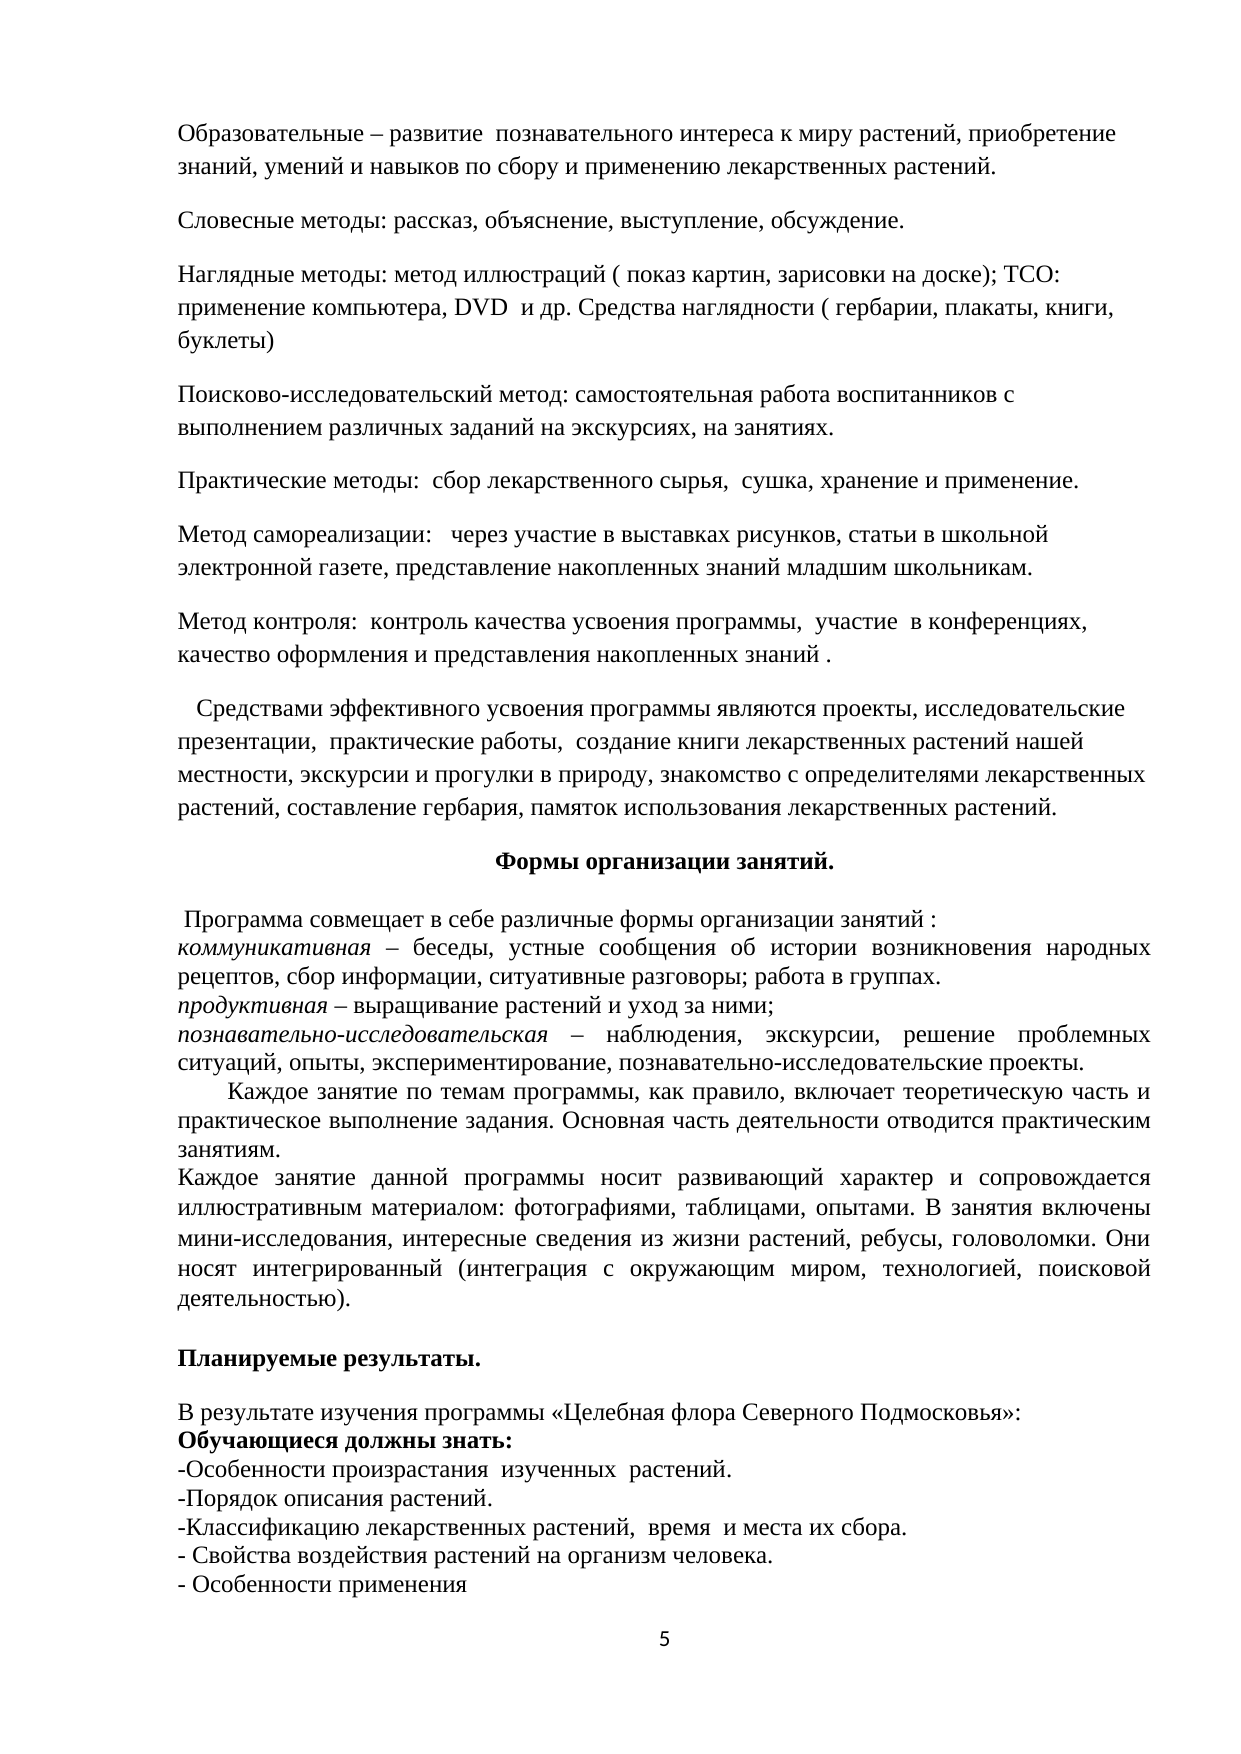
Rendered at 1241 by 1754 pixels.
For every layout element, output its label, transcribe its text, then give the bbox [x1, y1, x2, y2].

text Словесные методы: рассказ, объяснение, выступление, обсуждение. [177, 205, 1152, 234]
text Поисково-исследовательский метод: самостоятельная работа воспитанников с выполнением различных заданий на экскурсиях, на занятиях. [177, 379, 1152, 441]
text Каждое занятие по темам программы, как правило, включает теоретическую часть и практическое выполнение задания. Основная часть деятельности отводится практическим занятиям. [177, 1076, 1152, 1162]
text познавательно-исследовательская – наблюдения, экскурсии, решение проблемных ситуаций, опыты, экспериментирование, познавательно-исследовательские проекты. [177, 1019, 1152, 1076]
text -Классификацию лекарственных растений, время и места их сбора. [177, 1512, 1152, 1541]
text Метод контроля: контроль качества усвоения программы, участие в конференциях, качество оформления и представления накопленных знаний . [177, 606, 1152, 668]
text В результате изучения программы «Целебная флора Северного Подмосковья»: [177, 1397, 1152, 1426]
text - Свойства воздействия растений на организм человека. [177, 1541, 1152, 1569]
text Наглядные методы: метод иллюстраций ( показ картин, зарисовки на доске); ТСО: применение компьютера, DVD и др. Средства наглядности ( гербарии, плакаты, книги, буклеты) [177, 259, 1152, 354]
text Формы организации занятий. [177, 846, 1152, 875]
text Практические методы: сбор лекарственного сырья, сушка, хранение и применение. [177, 466, 1152, 494]
text - Особенности применения [177, 1569, 1152, 1598]
text -Особенности произрастания изученных растений. [177, 1454, 1152, 1483]
text Средствами эффективного усвоения программы являются проекты, исследовательские презентации, практические работы, создание книги лекарственных растений нашей местности, экскурсии и прогулки в природу, знакомство с определителями лекарственных растений, составление гербария, памяток использования лекарственных растений. [177, 693, 1152, 821]
text Программа совмещает в себе различные формы организации занятий : [177, 904, 1152, 932]
text Планируемые результаты. [177, 1343, 1152, 1372]
text Каждое занятие данной программы носит развивающий характер и сопровождается иллюстративным материалом: фотографиями, таблицами, опытами. В занятия включены мини-исследования, интересные сведения из жизни растений, ребусы, головоломки. Они носят интегрированный (интеграция с окружающим миром, технологией, поисковой деятельностью). [177, 1162, 1152, 1312]
text -Порядок описания растений. [177, 1483, 1152, 1512]
text Образовательные – развитие познавательного интереса к миру растений, приобретение знаний, умений и навыков по сбору и применению лекарственных растений. [177, 118, 1152, 180]
text Метод самореализации: через участие в выставках рисунков, статьи в школьной электронной газете, представление накопленных знаний младшим школьникам. [177, 519, 1152, 581]
text Обучающиеся должны знать: [177, 1426, 1152, 1454]
text коммуникативная – беседы, устные сообщения об истории возникновения народных рецептов, сбор информации, ситуативные разговоры; работа в группах. [177, 932, 1152, 990]
text продуктивная – выращивание растений и уход за ними; [177, 990, 1152, 1019]
